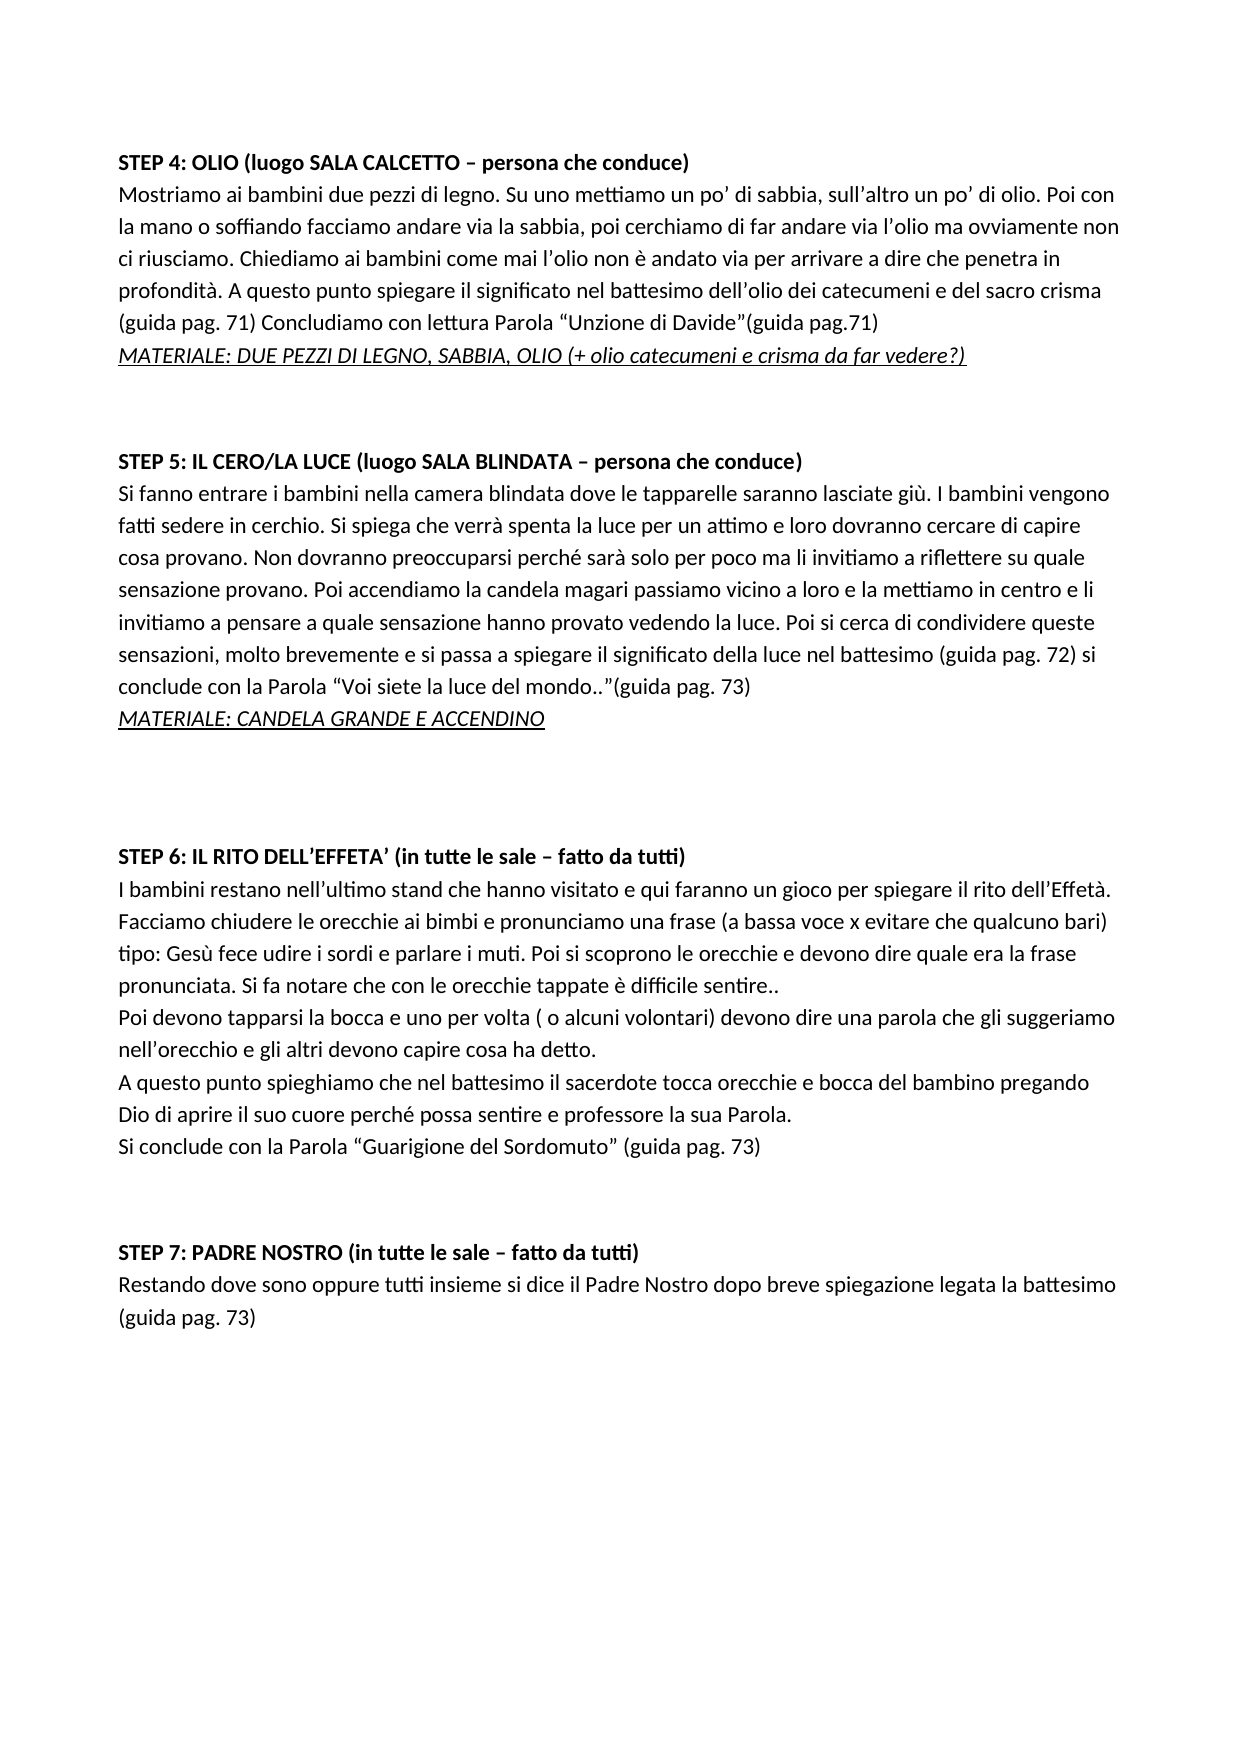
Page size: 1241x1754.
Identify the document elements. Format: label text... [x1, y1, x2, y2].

text STEP 5: IL CERO/LA LUCE (luogo SALA BLINDATA – persona che conduce) Si fanno entrare i bambini nella camera blindata dove le tapparelle saranno lasciate giù. I bambini vengono fatti sedere in cerchio. Si spiega che verrà spenta la luce per un attimo e loro dovranno cercare di capire cosa provano. Non dovranno preoccuparsi perché sarà solo per poco ma li invitiamo a riflettere su quale sensazione provano. Poi accendiamo la candela magari passiamo vicino a loro e la mettiamo in centro e li invitiamo a pensare a quale sensazione hanno provato vedendo la luce. Poi si cerca di condividere queste sensazioni, molto brevemente e si passa a spiegare il significato della luce nel battesimo (guida pag. 72) si conclude con la Parola “Voi siete la luce del mondo..”(guida pag. 73) MATERIALE: CANDELA GRANDE E ACCENDINO [118, 447, 1122, 732]
text STEP 6: IL RITO DELL’EFFETA’ (in tutte le sale – fatto da tutti) I bambini restano nell’ultimo stand che hanno visitato e qui faranno un gioco per spiegare il rito dell’Effetà. Facciamo chiudere le orecchie ai bimbi e pronunciamo una frase (a bassa voce x evitare che qualcuno bari) tipo: Gesù fece udire i sordi e parlare i muti. Poi si scoprono le orecchie e devono dire quale era la frase pronunciata. Si fa notare che con le orecchie tappate è difficile sentire.. Poi devono tapparsi la bocca e uno per volta ( o alcuni volontari) devono dire una parola che gli suggeriamo nell’orecchio e gli altri devono capire cosa ha detto. A questo punto spieghiamo che nel battesimo il sacerdote tocca orecchie e bocca del bambino pregando Dio di aprire il suo cuore perché possa sentire e professore la sua Parola. Si conclude con la Parola “Guarigione del Sordomuto” (guida pag. 73) [118, 810, 1122, 1160]
text STEP 7: PADRE NOSTRO (in tutte le sale – fatto da tutti) Restando dove sono oppure tutti insieme si dice il Padre Nostro dopo breve spiegazione legata la battesimo (guida pag. 73) [118, 1238, 1122, 1331]
text STEP 4: OLIO (luogo SALA CALCETTO – persona che conduce) Mostriamo ai bambini due pezzi di legno. Su uno mettiamo un po’ di sabbia, sull’altro un po’ di olio. Poi con la mano o soffiando facciamo andare via la sabbia, poi cerchiamo di far andare via l’olio ma ovviamente non ci riusciamo. Chiediamo ai bambini come mai l’olio non è andato via per arrivare a dire che penetra in profondità. A questo punto spiegare il significato nel battesimo dell’olio dei catecumeni e del sacro crisma (guida pag. 71) Concludiamo con lettura Parola “Unzione di Davide”(guida pag.71) MATERIALE: DUE PEZZI DI LEGNO, SABBIA, OLIO (+ olio catecumeni e crisma da far vedere?) [118, 148, 1122, 369]
